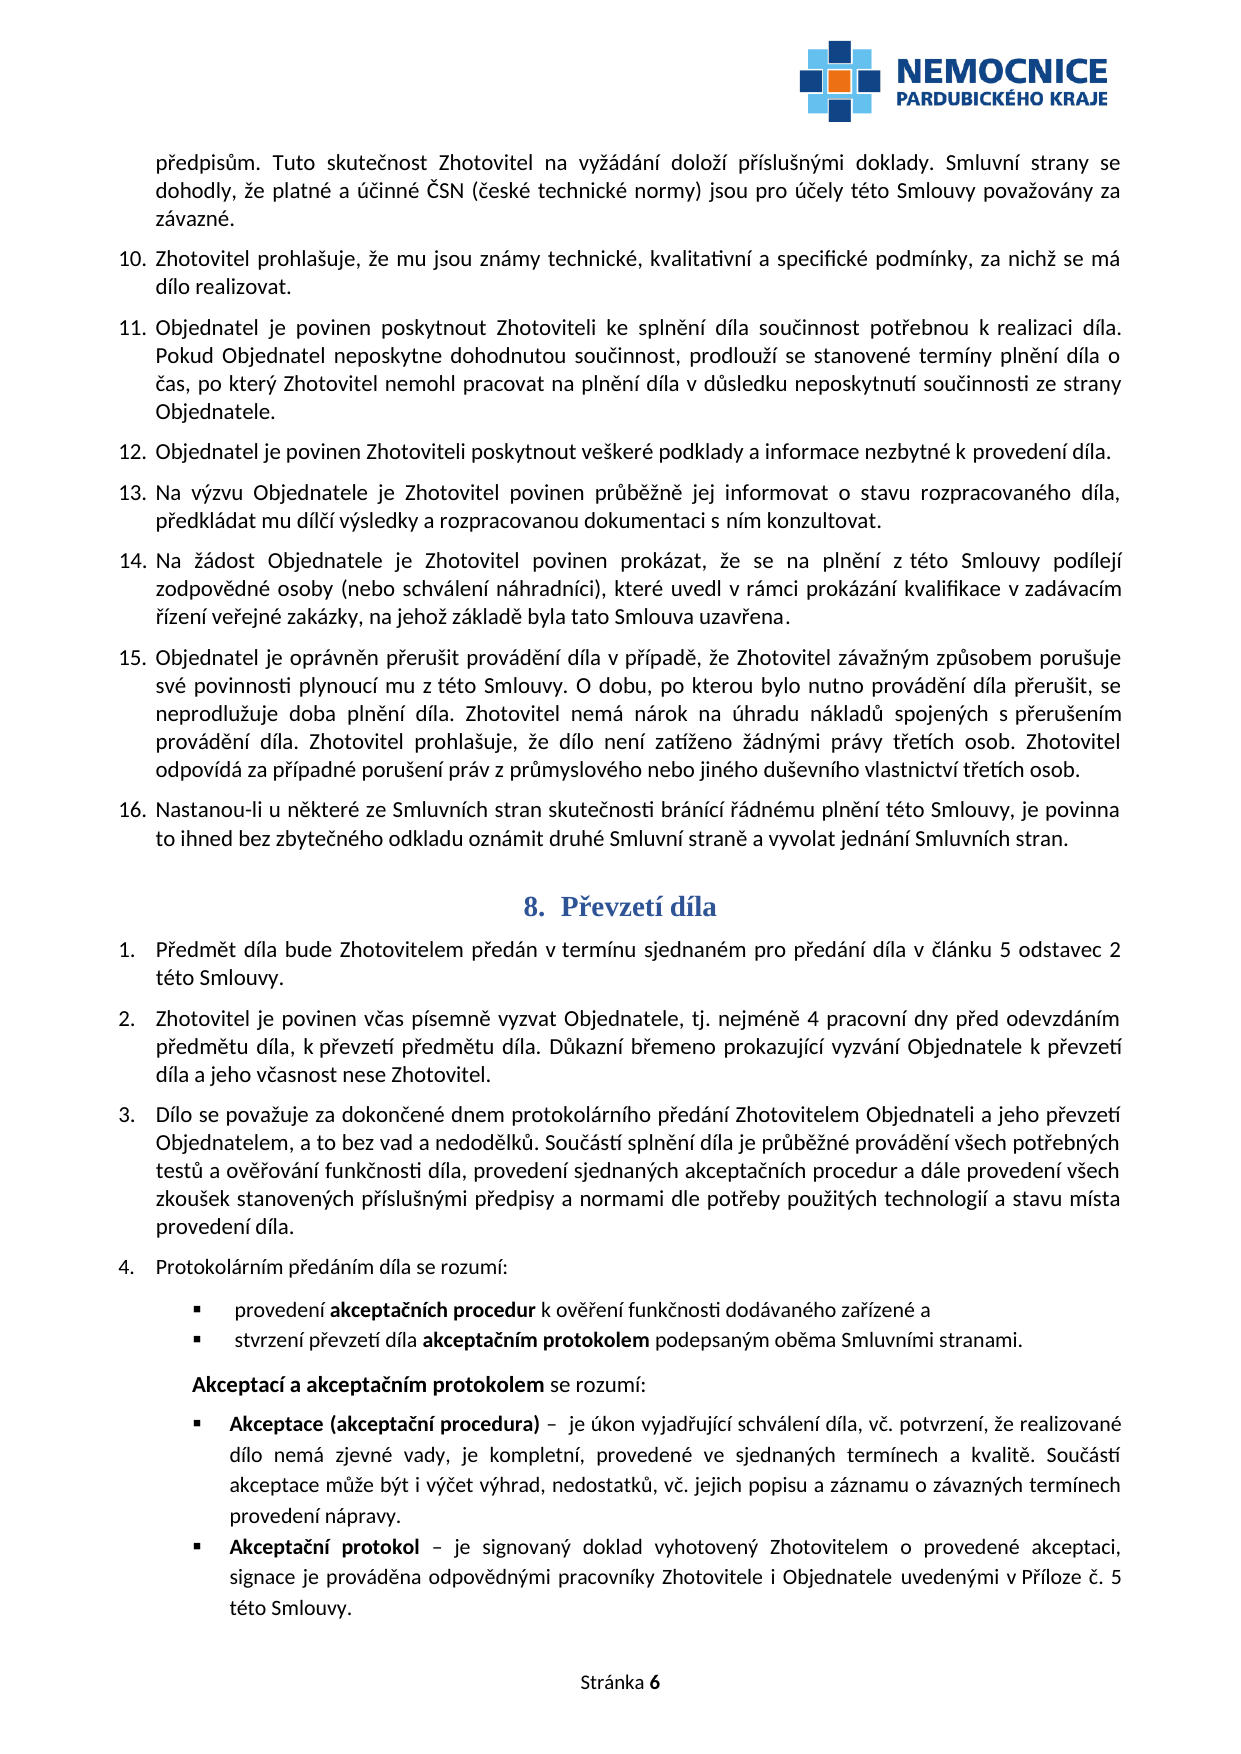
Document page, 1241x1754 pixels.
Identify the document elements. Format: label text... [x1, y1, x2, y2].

list Akceptační protokol – je signovaný doklad vyhotovený Zhotovitelem o provedené akceptaci, signace je prováděna odpovědnými pracovníky Zhotovitele i Objednatele uvedenými v Příloze č. 5 této Smlouvy. [192, 1533, 1122, 1621]
list Objednatel je oprávněn přerušit provádění díla v případě, že Zhotovitel závažným způsobem porušuje své povinnosti plynoucí mu z této Smlouvy. O dobu, po kterou bylo nutno provádění díla přerušit, se neprodlužuje doba plnění díla. Zhotovitel nemá nárok na úhradu nákladů spojených s přerušením provádění díla. Zhotovitel prohlašuje, že dílo není zatíženo žádnými právy třetích osob. Zhotovitel odpovídá za případné porušení práv z průmyslového nebo jiného duševního vlastnictví třetích osob. [118, 643, 1122, 783]
list Akceptace (akceptační procedura) – je úkon vyjadřující schválení díla, vč. potvrzení, že realizované dílo nemá zjevné vady, je kompletní, provedené ve sjednaných termínech a kvalitě. Součástí akceptace může být i výčet výhrad, nedostatků, vč. jejich popisu a záznamu o závazných termínech provedení nápravy. [192, 1410, 1122, 1529]
list Na výzvu Objednatele je Zhotovitel povinen průběžně jej informovat o stavu rozpracovaného díla, předkládat mu dílčí výsledky a rozpracovanou dokumentaci s ním konzultovat. [118, 478, 1122, 534]
picture [798, 39, 1108, 123]
text Akceptací a akceptačním protokolem se rozumí: [192, 1370, 1122, 1398]
list Nastanou-li u některé ze Smluvních stran skutečnosti bránící řádnému plnění této Smlouvy, je povinna to ihned bez zbytečného odkladu oznámit druhé Smluvní straně a vyvolat jednání Smluvních stran. [118, 796, 1122, 852]
list Zhotovitel prohlašuje, že mu jsou známy technické, kvalitativní a specifické podmínky, za nichž se má dílo realizovat. [118, 244, 1122, 300]
list Objednatel je povinen poskytnout Zhotoviteli ke splnění díla součinnost potřebnou k realizaci díla. Pokud Objednatel neposkytne dohodnutou součinnost, prodlouží se stanovené termíny plnění díla o čas, po který Zhotovitel nemohl pracovat na plnění díla v důsledku neposkytnutí součinnosti ze strany Objednatele. [118, 313, 1122, 425]
list stvrzení převzetí díla akceptačním protokolem podepsaným oběma Smluvními stranami. [192, 1327, 1122, 1353]
list Objednatel je povinen Zhotoviteli poskytnout veškeré podklady a informace nezbytné k provedení díla. [118, 437, 1122, 465]
list provedení akceptačních procedur k ověření funkčnosti dodávaného zařízené a [192, 1296, 1122, 1323]
list Předmět díla bude Zhotovitelem předán v termínu sjednaném pro předání díla v článku 5 odstavec 2 této Smlouvy. [118, 935, 1122, 991]
list Dílo se považuje za dokončené dnem protokolárního předání Zhotovitelem Objednateli a jeho převzetí Objednatelem, a to bez vad a nedodělků. Součástí splnění díla je průběžné provádění všech potřebných testů a ověřování funkčnosti díla, provedení sjednaných akceptačních procedur a dále provedení všech zkoušek stanovených příslušnými předpisy a normami dle potřeby použitých technologií a stavu místa provedení díla. [118, 1100, 1122, 1240]
list Na žádost Objednatele je Zhotovitel povinen prokázat, že se na plnění z této Smlouvy podílejí zodpovědné osoby (nebo schválení náhradníci), které uvedl v rámci prokázání kvalifikace v zadávacím řízení veřejné zakázky, na jehož základě byla tato Smlouva uzavřena. [118, 546, 1122, 631]
subtitle Převzetí díla [118, 889, 1122, 923]
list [118, 148, 1122, 232]
list Protokolárním předáním díla se rozumí: [118, 1253, 1122, 1279]
list Zhotovitel je povinen včas písemně vyzvat Objednatele, tj. nejméně 4 pracovní dny před odevzdáním předmětu díla, k převzetí předmětu díla. Důkazní břemeno prokazující vyzvání Objednatele k převzetí díla a jeho včasnost nese Zhotovitel. [118, 1004, 1122, 1088]
